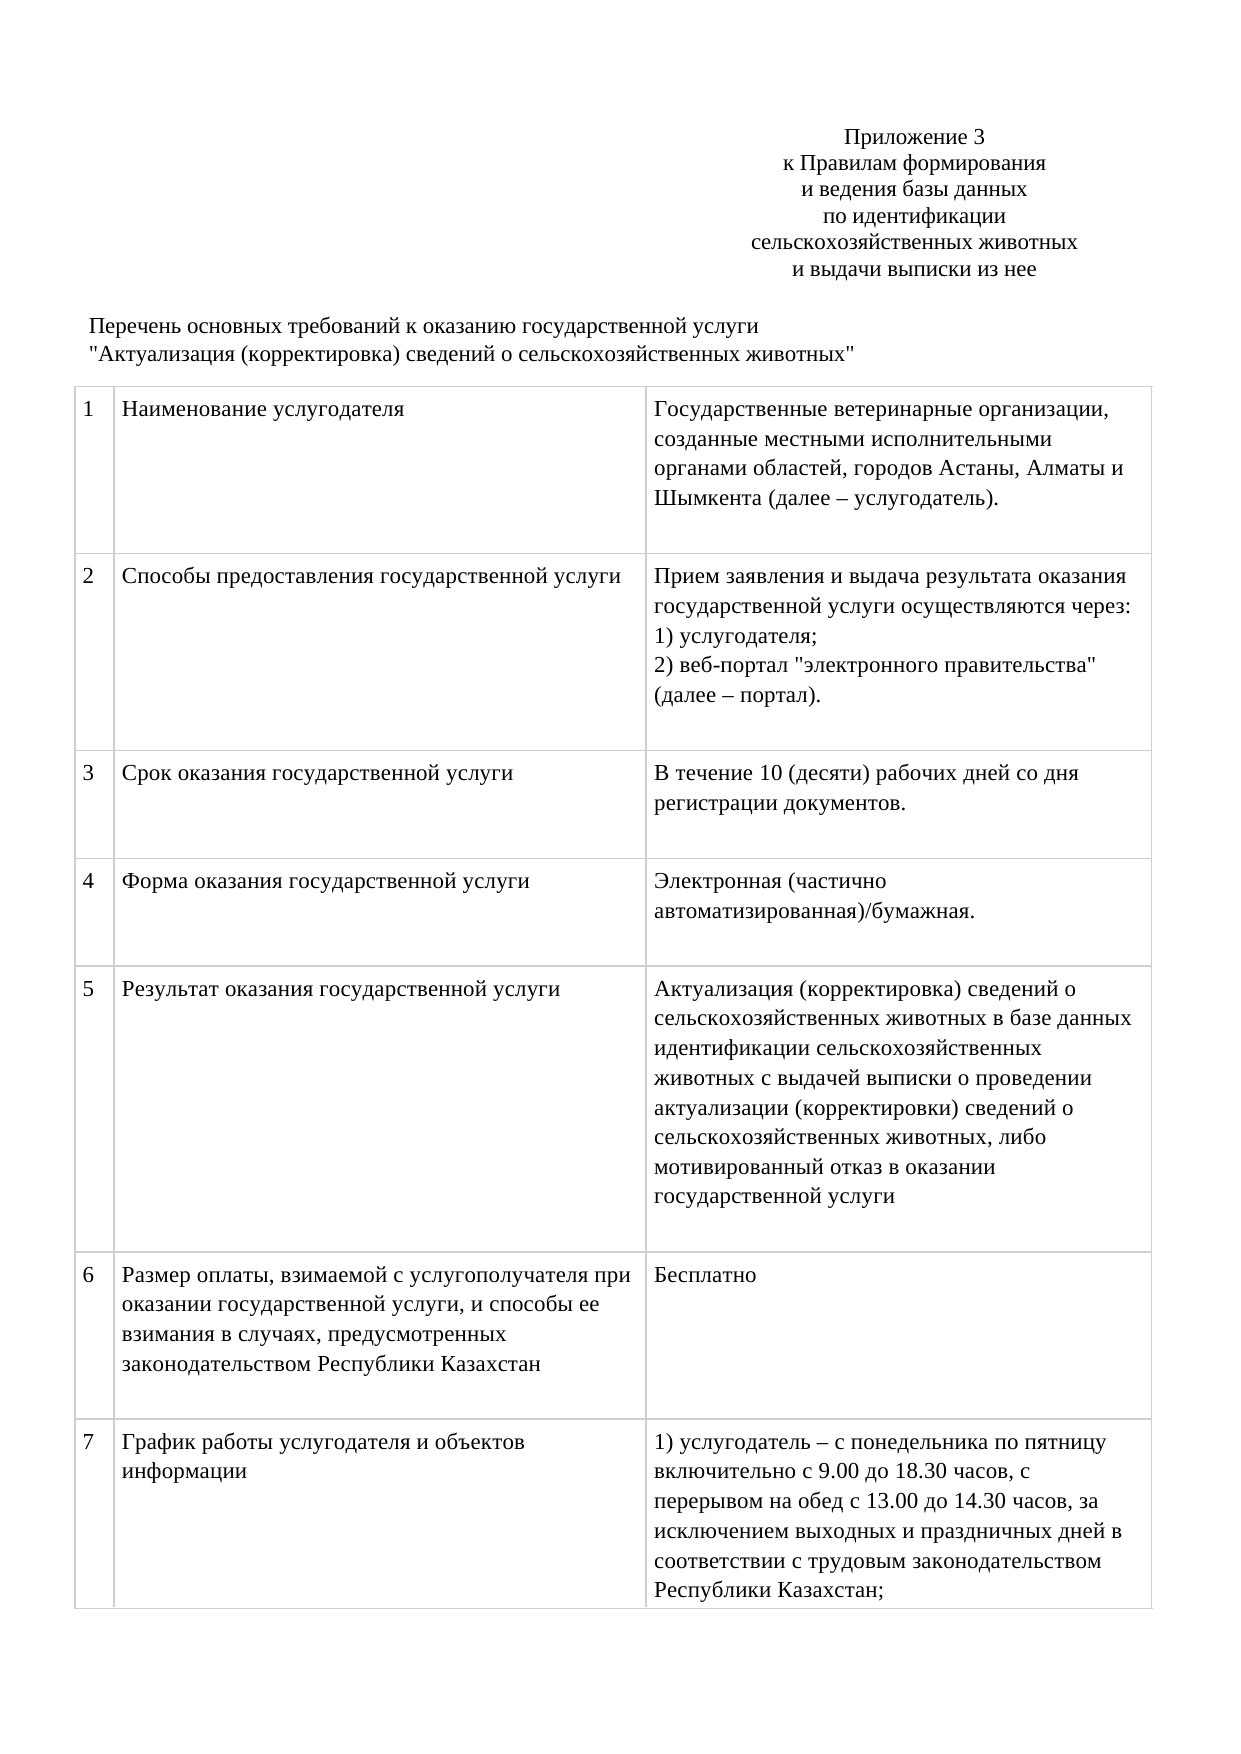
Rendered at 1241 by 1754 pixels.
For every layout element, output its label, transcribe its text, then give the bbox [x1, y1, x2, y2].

table_cell 6 [76, 1253, 113, 1418]
table_header Приложение 3 к Правилам формирования и ведения базы данных по идентификации сельскохозяйственных животных и выдачи выписки из нее [177, 118, 1240, 312]
table_cell Электронная (частично автоматизированная)/бумажная. [647, 859, 1151, 965]
table_cell 2 [76, 554, 113, 749]
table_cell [647, 1420, 1151, 1607]
table_cell Срок оказания государственной услуги [115, 751, 645, 857]
table_header Государственные ветеринарные организации, созданные местными исполнительными органами областей, городов Астаны, Алматы и Шымкента (далее – услугодатель). [647, 387, 1151, 553]
table_cell Форма оказания государственной услуги [115, 859, 645, 965]
table_header Наименование услугодателя [115, 387, 645, 553]
table_cell Прием заявления и выдача результата оказания государственной услуги осуществляются через: 1) услугодателя; 2) веб-портал "электронного правительства" (далее – портал). [647, 554, 1151, 749]
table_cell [115, 1420, 645, 1607]
table_cell 3 [76, 751, 113, 857]
table_cell 7 [76, 1420, 113, 1607]
table_header 1 [76, 387, 113, 553]
table_cell Результат оказания государственной услуги [115, 967, 645, 1251]
table_cell Актуализация (корректировка) сведений о сельскохозяйственных животных в базе данных идентификации сельскохозяйственных животных с выдачей выписки о проведении актуализации (корректировки) сведений о сельскохозяйственных животных, либо мотивированный отказ в оказании государственной услуги [647, 967, 1151, 1251]
table_cell Размер оплаты, взимаемой с услугополучателя при оказании государственной услуги, и способы ее взимания в случаях, предусмотренных законодательством Республики Казахстан [115, 1253, 645, 1418]
table_cell Бесплатно [647, 1253, 1151, 1418]
table_cell 4 [76, 859, 113, 965]
table_cell В течение 10 (десяти) рабочих дней со дня регистрации документов. [647, 751, 1151, 857]
text Перечень основных требований к оказанию государственной услуги "Актуализация (корректировка) сведений о сельскохозяйственных животных" [88, 312, 1152, 367]
table_cell 5 [76, 967, 113, 1251]
table_cell Способы предоставления государственной услуги [115, 554, 645, 749]
